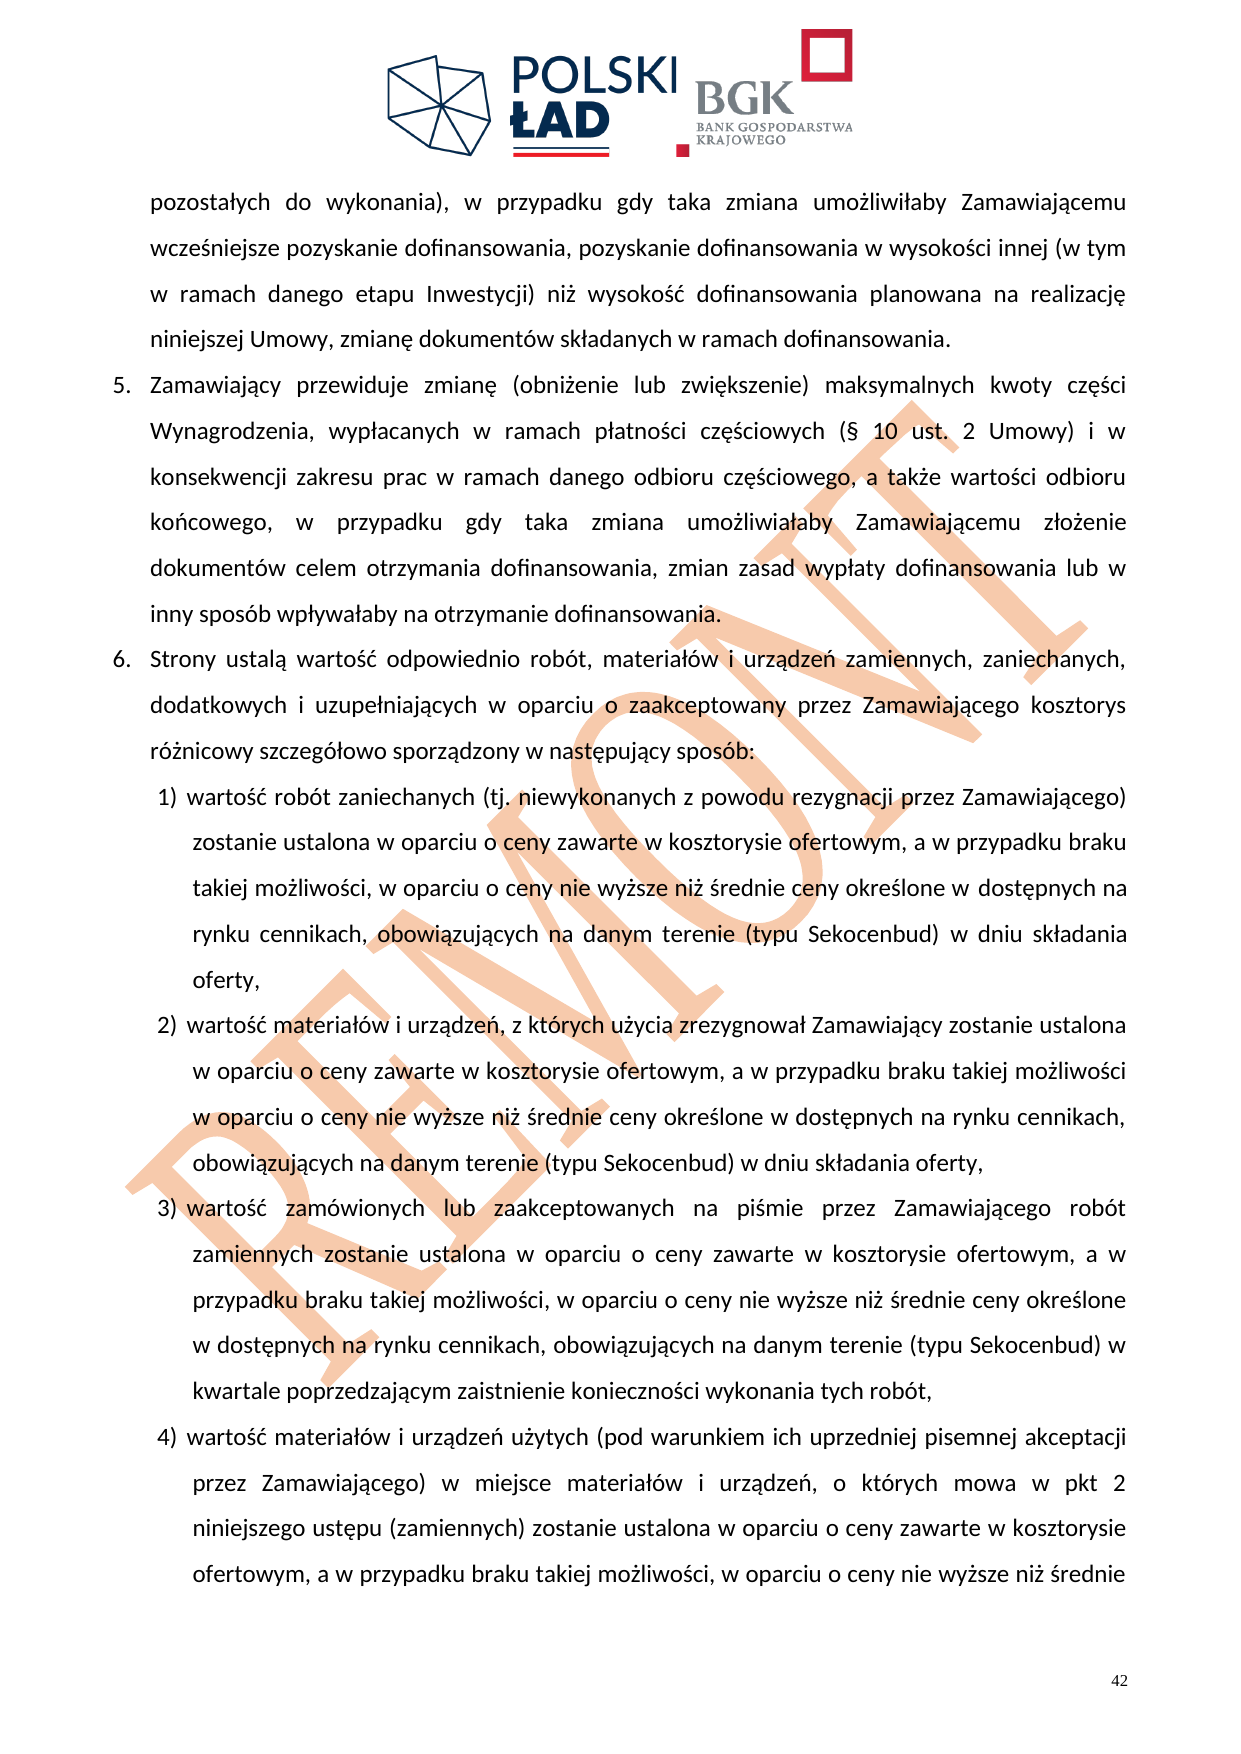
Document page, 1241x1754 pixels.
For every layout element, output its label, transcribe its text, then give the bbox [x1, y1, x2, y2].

list Strony ustalą wartość odpowiednio robót, materiałów i urządzeń zamiennych, zaniechanych, dodatkowych i uzupełniających w oparciu o zaakceptowany przez Zamawiającego kosztorys różnicowy szczegółowo sporządzony w następujący sposób: [112, 644, 1128, 766]
list Zamawiający przewiduje zmianę (obniżenie lub zwiększenie) maksymalnych kwoty części Wynagrodzenia, wypłacanych w ramach płatności częściowych (§ 10 ust. 2 Umowy) i w konsekwencji zakresu prac w ramach danego odbioru częściowego, a także wartości odbioru końcowego, w przypadku gdy taka zmiana umożliwiałaby Zamawiającemu złożenie dokumentów celem otrzymania dofinansowania, zmian zasad wypłaty dofinansowania lub w inny sposób wpływałaby na otrzymanie dofinansowania. [112, 369, 1128, 628]
list wartość robót zaniechanych (tj. niewykonanych z powodu rezygnacji przez Zamawiającego) zostanie ustalona w oparciu o ceny zawarte w kosztorysie ofertowym, a w przypadku braku takiej możliwości, w oparciu o ceny nie wyższe niż średnie ceny określone w dostępnych na rynku cennikach, obowiązujących na danym terenie (typu Sekocenbud) w dniu składania oferty, [157, 781, 1128, 994]
list wartość zamówionych lub zaakceptowanych na piśmie przez Zamawiającego robót zamiennych zostanie ustalona w oparciu o ceny zawarte w kosztorysie ofertowym, a w przypadku braku takiej możliwości, w oparciu o ceny nie wyższe niż średnie ceny określone w dostępnych na rynku cennikach, obowiązujących na danym terenie (typu Sekocenbud) w kwartale poprzedzającym zaistnienie konieczności wykonania tych robót, [157, 1192, 1128, 1406]
picture [387, 29, 853, 157]
list wartość materiałów i urządzeń, z których użycia zrezygnował Zamawiający zostanie ustalona w oparciu o ceny zawarte w kosztorysie ofertowym, a w przypadku braku takiej możliwości w oparciu o ceny nie wyższe niż średnie ceny określone w dostępnych na rynku cennikach, obowiązujących na danym terenie (typu Sekocenbud) w dniu składania oferty, [157, 1009, 1128, 1177]
